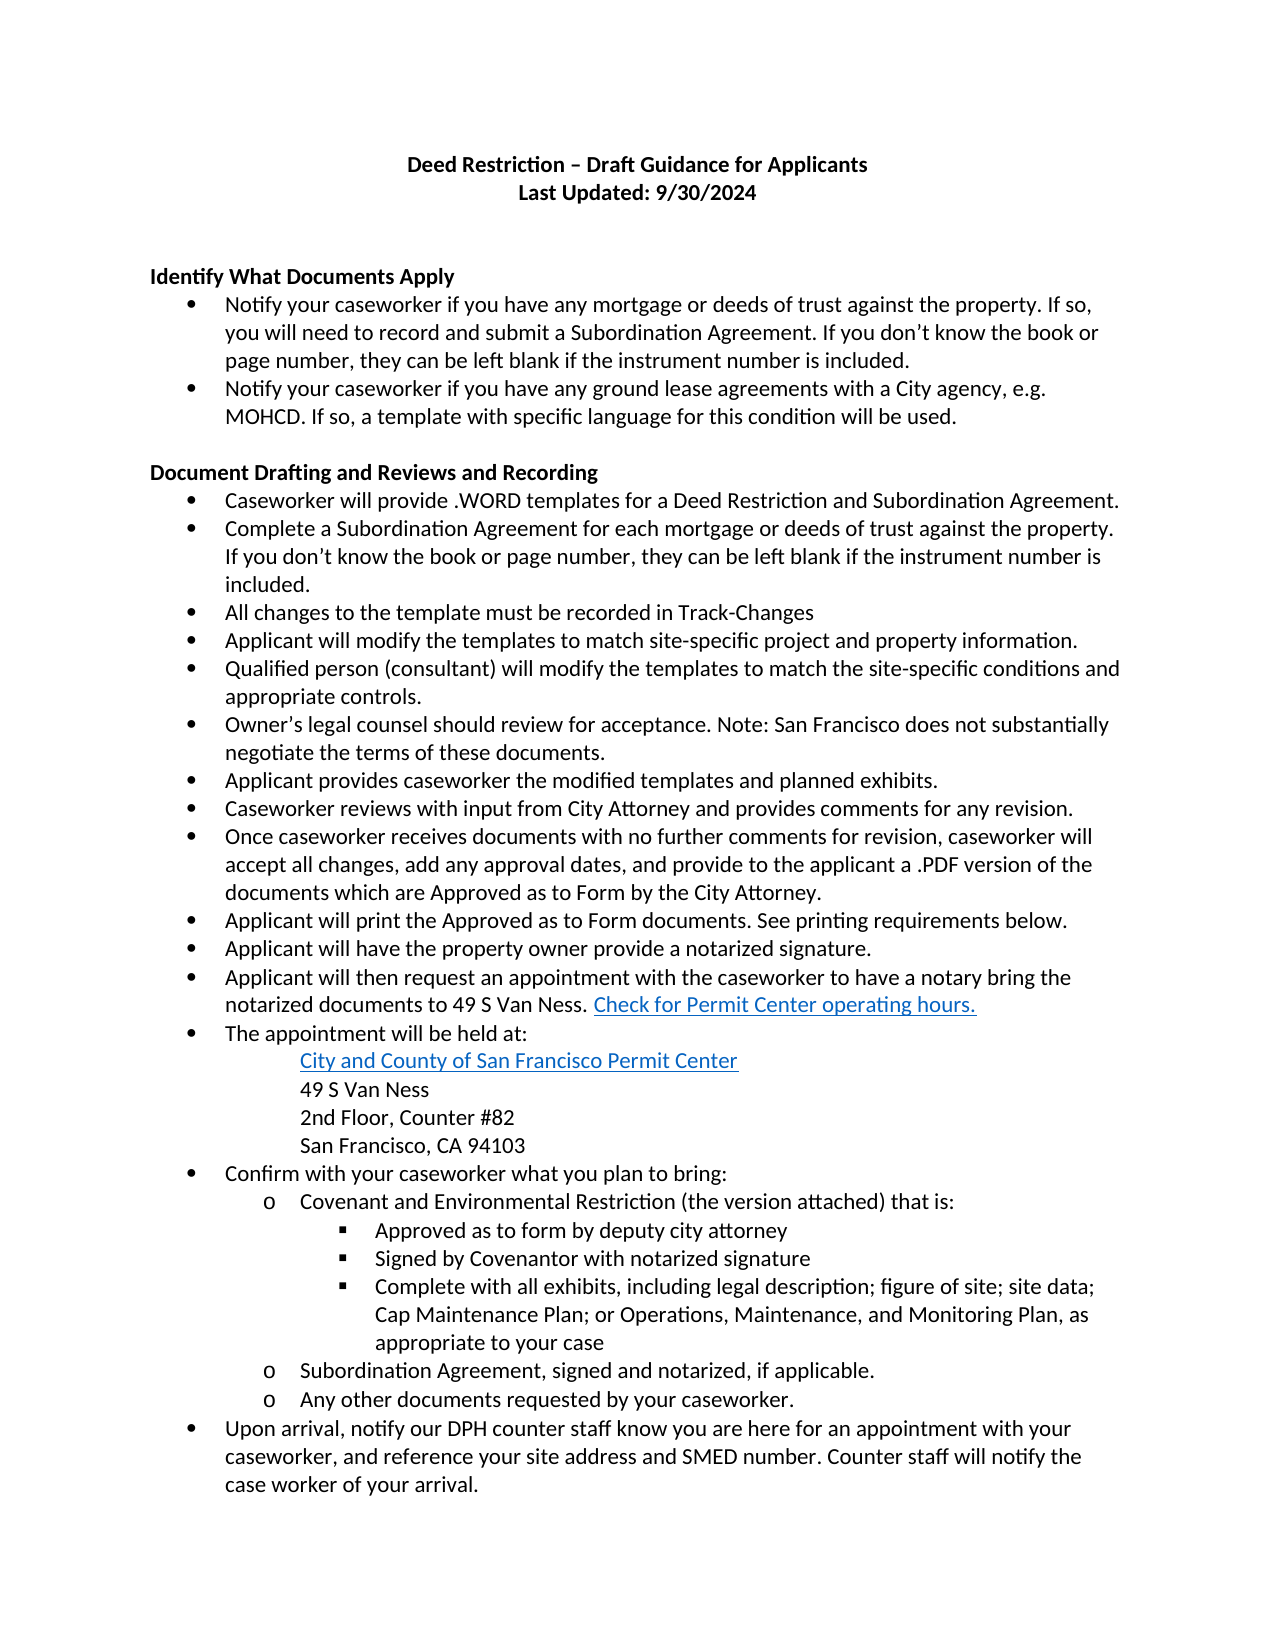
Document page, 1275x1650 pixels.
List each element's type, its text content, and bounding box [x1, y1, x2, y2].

list Once caseworker receives documents with no further comments for revision, caseworker will accept all changes, add any approval dates, and provide to the applicant a .PDF version of the documents which are Approved as to Form by the City Attorney. [187, 822, 1125, 907]
list Approved as to form by deputy city attorney [337, 1216, 1125, 1244]
list Subordination Agreement, signed and notarized, if applicable. [262, 1356, 1125, 1385]
list Confirm with your caseworker what you plan to bring: [187, 1159, 1125, 1187]
list Applicant will print the Approved as to Form documents. See printing requirements below. [187, 907, 1125, 934]
list Signed by Covenantor with notarized signature [337, 1244, 1125, 1272]
list Any other documents requested by your caseworker. [262, 1385, 1125, 1414]
text Document Drafting and Reviews and Recording [150, 458, 1125, 486]
list Applicant will then request an appointment with the caseworker to have a notary bring the notarized documents to 49 S Van Ness. Check for Permit Center operating hours. [187, 963, 1125, 1019]
text Deed Restriction – Draft Guidance for Applicants [150, 150, 1125, 178]
list Applicant provides caseworker the modified templates and planned exhibits. [187, 766, 1125, 794]
list 49 S Van Ness [300, 1075, 1125, 1103]
list Covenant and Environmental Restriction (the version attached) that is: [262, 1187, 1125, 1216]
list Applicant will have the property owner provide a notarized signature. [187, 934, 1125, 963]
list Notify your caseworker if you have any mortgage or deeds of trust against the property. If so, you will need to record and submit a Subordination Agreement. If you don’t know the book or page number, they can be left blank if the instrument number is included. [187, 290, 1125, 374]
list City and County of San Francisco Permit Center [300, 1047, 1125, 1075]
list San Francisco, CA 94103 [300, 1131, 1125, 1159]
list Complete a Subordination Agreement for each mortgage or deeds of trust against the property. If you don’t know the book or page number, they can be left blank if the instrument number is included. [187, 514, 1125, 598]
list Complete with all exhibits, including legal description; figure of site; site data; Cap Maintenance Plan; or Operations, Maintenance, and Monitoring Plan, as appropriate to your case [337, 1272, 1125, 1356]
list Notify your caseworker if you have any ground lease agreements with a City agency, e.g. MOHCD. If so, a template with specific language for this condition will be used. [187, 374, 1125, 430]
list Owner’s legal counsel should review for acceptance. Note: San Francisco does not substantially negotiate the terms of these documents. [187, 710, 1125, 766]
list Upon arrival, notify our DPH counter staff know you are here for an appointment with your caseworker, and reference your site address and SMED number. Counter staff will notify the case worker of your arrival. [187, 1414, 1125, 1498]
list The appointment will be held at: [187, 1019, 1125, 1047]
list Applicant will modify the templates to match site-specific project and property information. [187, 626, 1125, 654]
list All changes to the template must be recorded in Track-Changes [187, 598, 1125, 626]
list 2nd Floor, Counter #82 [300, 1103, 1125, 1131]
list Caseworker reviews with input from City Attorney and provides comments for any revision. [187, 794, 1125, 822]
text Identify What Documents Apply [150, 262, 1125, 290]
list Qualified person (consultant) will modify the templates to match the site-specific conditions and appropriate controls. [187, 654, 1125, 710]
text Last Updated: 9/30/2024 [150, 178, 1125, 206]
list Caseworker will provide .WORD templates for a Deed Restriction and Subordination Agreement. [187, 486, 1125, 514]
